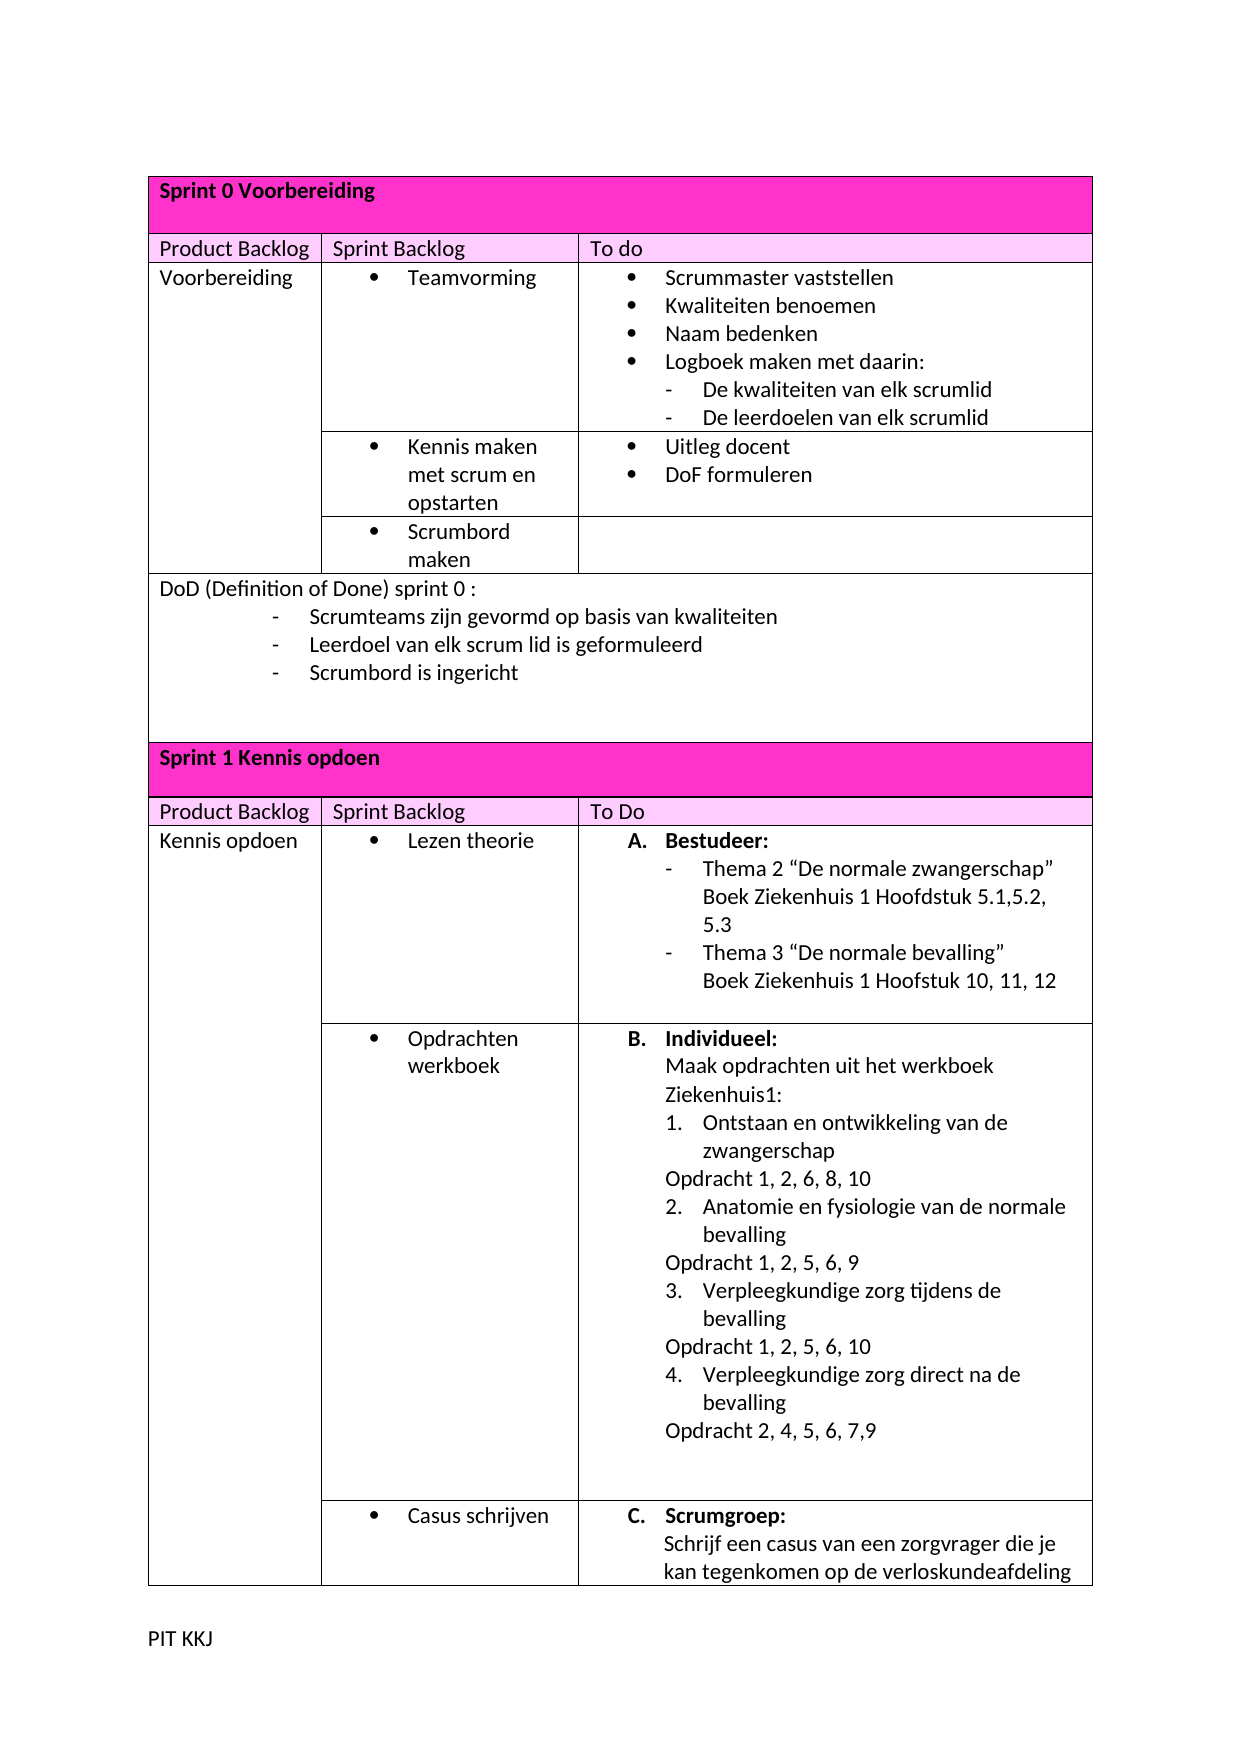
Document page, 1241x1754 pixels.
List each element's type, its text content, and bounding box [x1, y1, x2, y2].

table_cell Opdrachten werkboek [322, 1024, 578, 1500]
table_cell Bestudeer: Thema 2 “De normale zwangerschap” Boek Ziekenhuis 1 Hoofdstuk 5.1,5.2, 5.3 Thema 3 “De normale bevalling” Boek Ziekenhuis 1 Hoofstuk 10, 11, 12 [579, 826, 1092, 1023]
table_cell Scrumbord maken [322, 517, 578, 573]
table_cell Teamvorming [322, 263, 578, 431]
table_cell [579, 1501, 1092, 1585]
table_cell Voorbereiding [149, 263, 321, 573]
table_cell Sprint 1 Kennis opdoen [149, 743, 1092, 796]
table_cell DoD (Definition of Done) sprint 0 : Scrumteams zijn gevormd op basis van kwaliteiten Leerdoel van elk scrum lid is geformuleerd Scrumbord is ingericht [149, 574, 1092, 742]
table_cell Scrummaster vaststellen Kwaliteiten benoemen Naam bedenken Logboek maken met daarin: De kwaliteiten van elk scrumlid De leerdoelen van elk scrumlid [579, 263, 1092, 431]
table_cell Kennis maken met scrum en opstarten [322, 432, 578, 516]
table_cell Casus schrijven [322, 1501, 578, 1585]
table_cell Uitleg docent DoF formuleren [579, 432, 1092, 516]
table_cell To Do [579, 798, 1092, 825]
table_cell To do [579, 234, 1092, 262]
table_cell Individueel: Maak opdrachten uit het werkboek Ziekenhuis1: Ontstaan en ontwikkeling van de zwangerschap Opdracht 1, 2, 6, 8, 10 Anatomie en fysiologie van de normale bevalling Opdracht 1, 2, 5, 6, 9 Verpleegkundige zorg tijdens de bevalling Opdracht 1, 2, 5, 6, 10 Verpleegkundige zorg direct na de bevalling Opdracht 2, 4, 5, 6, 7,9 [579, 1024, 1092, 1500]
table_header Sprint 0 Voorbereiding [149, 177, 1092, 233]
table_cell Sprint Backlog [322, 234, 578, 262]
table_cell Product Backlog [149, 234, 321, 262]
table_cell Sprint Backlog [322, 798, 578, 825]
table_cell Lezen theorie [322, 826, 578, 1023]
table_cell Kennis opdoen [149, 826, 321, 1585]
table_cell [579, 517, 1092, 573]
table_cell Product Backlog [149, 798, 321, 825]
